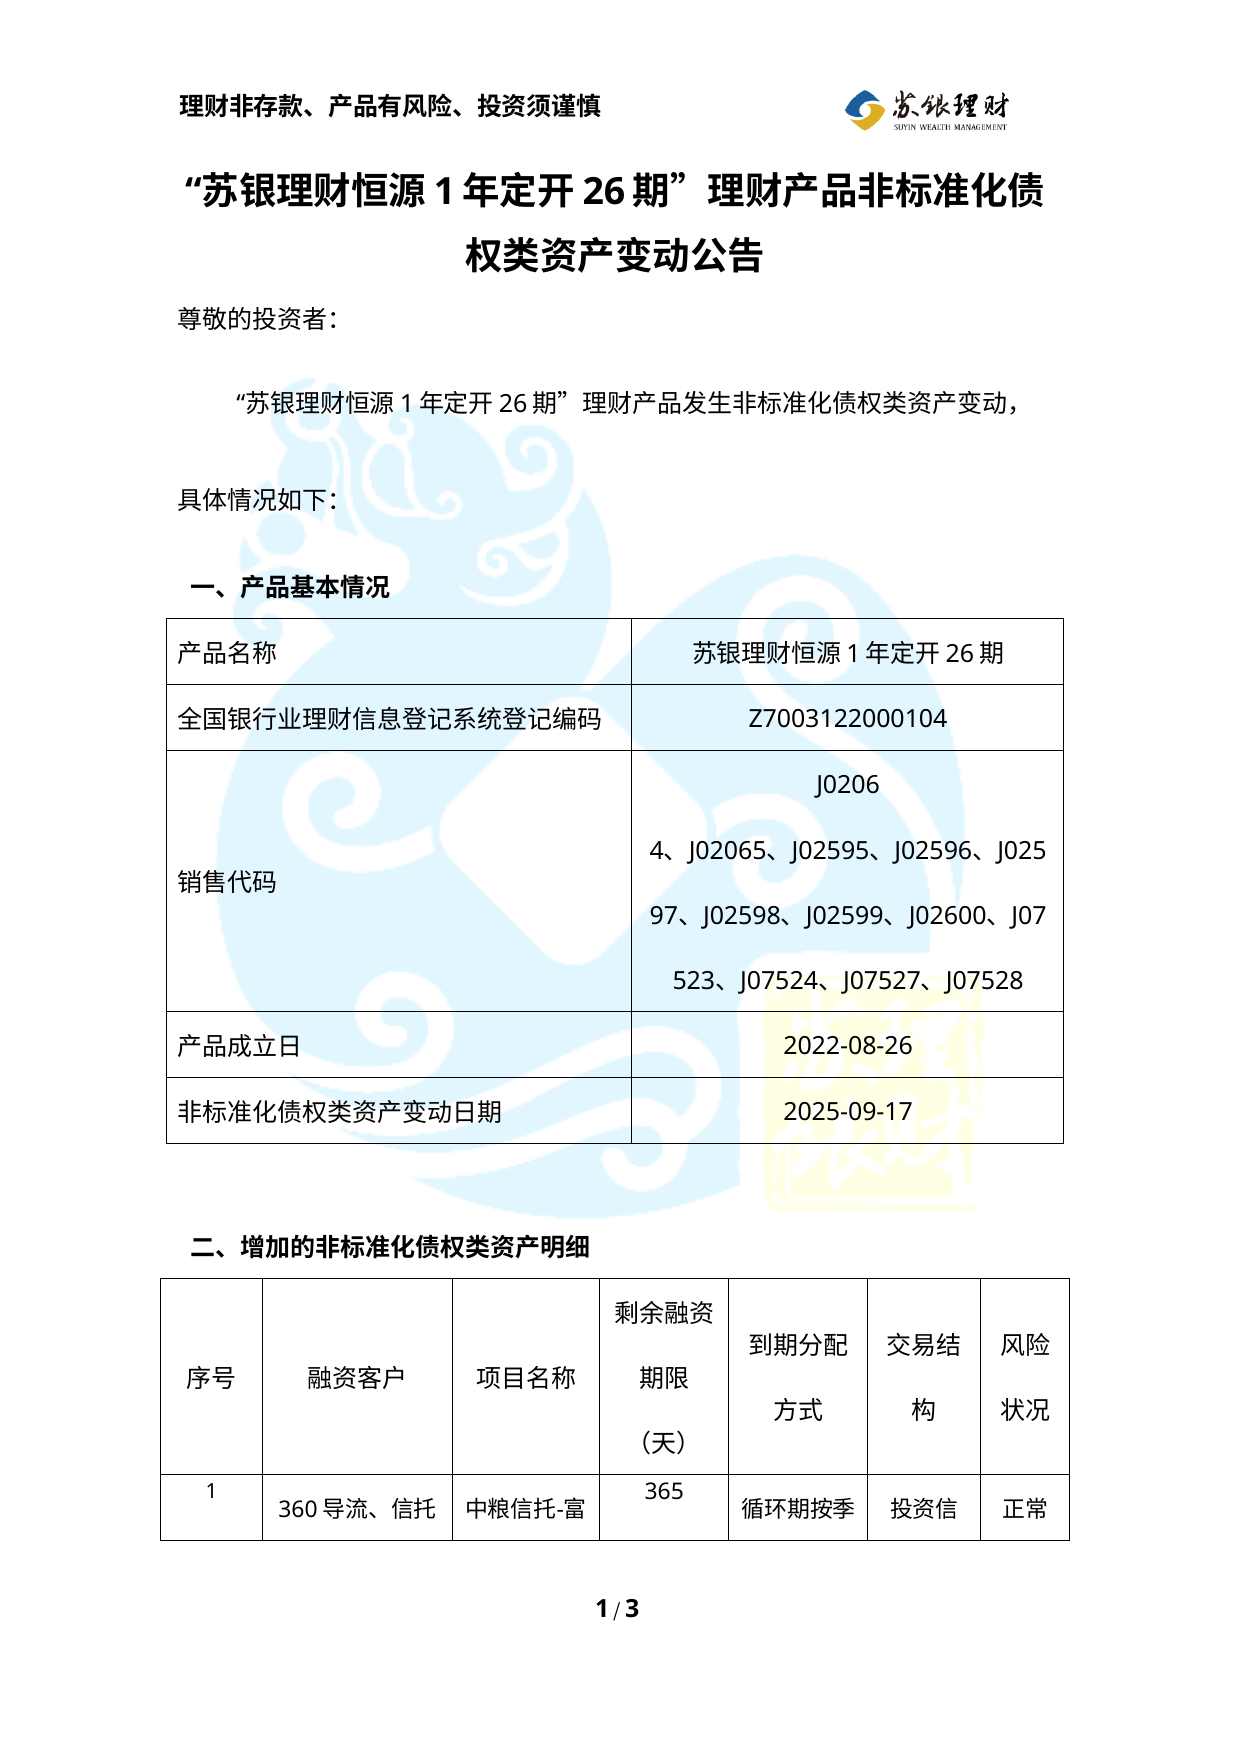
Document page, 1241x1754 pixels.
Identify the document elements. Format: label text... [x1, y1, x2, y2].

table_cell 产品成立日 [167, 1012, 631, 1077]
table_header 融资客户 [263, 1279, 452, 1474]
text 尊敬的投资者： [177, 286, 1053, 351]
table_cell 投资信托计划产品 [868, 1475, 980, 1540]
table_cell 中粮信托-富星1号第3期-三六零 [453, 1475, 599, 1540]
table_header 项目名称 [453, 1279, 599, 1474]
table_cell 正常 [981, 1475, 1069, 1540]
table_cell 360导流、信托自主审核通过的借款人 [263, 1475, 452, 1540]
table_header 剩余融资期限（天） [600, 1279, 728, 1474]
table_header 序号 [161, 1279, 262, 1474]
table_header 苏银理财恒源1年定开26期 [632, 619, 1063, 684]
table_cell 2022-08-26 [632, 1012, 1063, 1077]
table_header 到期分配方式 [729, 1279, 867, 1474]
table_cell 2025-09-17 [632, 1078, 1063, 1143]
table_header 风险状况 [981, 1279, 1069, 1474]
table_cell 非标准化债权类资产变动日期 [167, 1078, 631, 1143]
table_cell 全国银行业理财信息登记系统登记编码 [167, 685, 631, 750]
text “苏银理财恒源1年定开26期”理财产品发生非标准化债权类资产变动，具体情况如下： [177, 369, 1053, 531]
subtitle 一、产品基本情况 [190, 553, 1053, 618]
table_cell 循环期按季付息不还本，摊还期每半月过手摊还本息 [729, 1475, 867, 1540]
text “苏银理财恒源1年定开26期”理财产品非标准化债权类资产变动公告 [177, 156, 1053, 286]
table_header 产品名称 [167, 619, 631, 684]
table_cell 365 [600, 1475, 728, 1540]
table_cell 1 [161, 1475, 262, 1540]
table_header 交易结构 [868, 1279, 980, 1474]
table_cell 销售代码 [167, 751, 631, 1011]
table_cell J02064、J02065、J02595、J02596、J02597、J02598、J02599、J02600、J07523、J07524、J07527、J07528 [632, 751, 1063, 1011]
picture [820, 72, 1039, 143]
subtitle 二、增加的非标准化债权类资产明细 [190, 1213, 1053, 1278]
table_cell Z7003122000104 [632, 685, 1063, 750]
